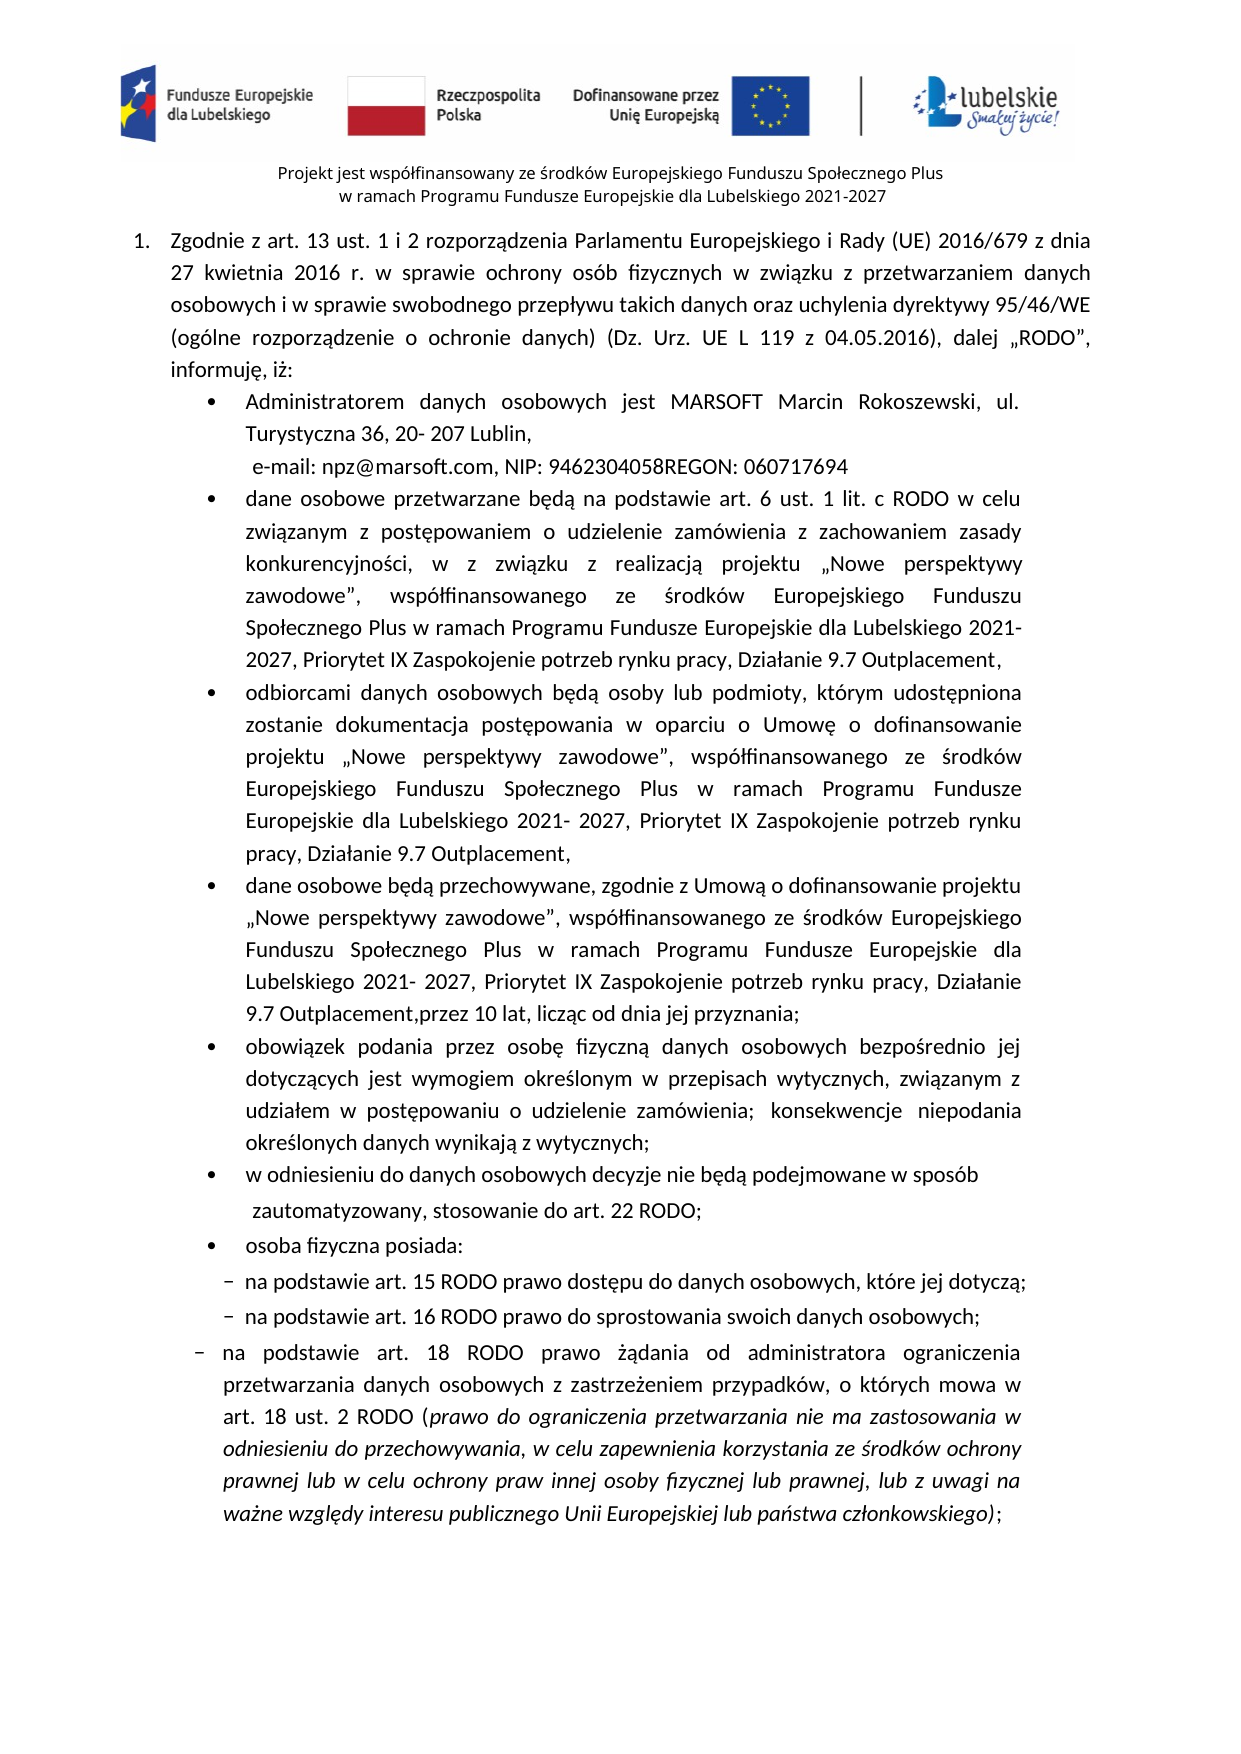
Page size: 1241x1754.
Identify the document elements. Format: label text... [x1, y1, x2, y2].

list Zgodnie z art. 13 ust. 1 i 2 rozporządzenia Parlamentu Europejskiego i Rady (UE) 2016/679 z dnia 27 kwietnia 2016 r. w sprawie ochrony osób fizycznych w związku z przetwarzaniem danych osobowych i w sprawie swobodnego przepływu takich danych oraz uchylenia dyrektywy 95/46/WE (ogólne rozporządzenie o ochronie danych) (Dz. Urz. UE L 119 z 04.05.2016), dalej „RODO”, informuję, iż: [133, 226, 1093, 383]
list dane osobowe przetwarzane będą na podstawie art. 6 ust. 1 lit. c RODO w celu związanym z postępowaniem o udzielenie zamówienia z zachowaniem zasady konkurencyjności, w z związku z realizacją projektu „Nowe perspektywy zawodowe”, współfinansowanego ze środków Europejskiego Funduszu Społecznego Plus w ramach Programu Fundusze Europejskie dla Lubelskiego 2021- 2027, Priorytet IX Zaspokojenie potrzeb rynku pracy, Działanie 9.7 Outplacement, [208, 484, 1023, 673]
list Administratorem danych osobowych jest MARSOFT Marcin Rokoszewski, ul. Turystyczna 36, 20- 207 Lublin, [208, 387, 1021, 447]
list dane osobowe będą przechowywane, zgodnie z Umową o dofinansowanie projektu „Nowe perspektywy zawodowe”, współfinansowanego ze środków Europejskiego Funduszu Społecznego Plus w ramach Programu Fundusze Europejskie dla Lubelskiego 2021- 2027, Priorytet IX Zaspokojenie potrzeb rynku pracy, Działanie 9.7 Outplacement,przez 10 lat, licząc od dnia jej przyznania; [208, 871, 1023, 1028]
list obowiązek podania przez osobę fizyczną danych osobowych bezpośrednio jej dotyczących jest wymogiem określonym w przepisach wytycznych, związanym z udziałem w postępowaniu o udzielenie zamówienia; konsekwencje niepodania określonych danych wynikają z wytycznych; [208, 1032, 1022, 1156]
text zautomatyzowany, stosowanie do art. 22 RODO; [252, 1196, 1093, 1224]
list w odniesieniu do danych osobowych decyzje nie będą podejmowane w sposób [208, 1161, 1093, 1188]
list osoba fizyczna posiada: [208, 1232, 1093, 1259]
text − na podstawie art. 16 RODO prawo do sprostowania swoich danych osobowych; [223, 1302, 1093, 1331]
text − na podstawie art. 15 RODO prawo dostępu do danych osobowych, które jej dotyczą; [223, 1267, 1093, 1295]
picture [120, 44, 1076, 162]
list odbiorcami danych osobowych będą osoby lub podmioty, którym udostępniona zostanie dokumentacja postępowania w oparciu o Umowę o dofinansowanie projektu „Nowe perspektywy zawodowe”, współfinansowanego ze środków Europejskiego Funduszu Społecznego Plus w ramach Programu Fundusze Europejskie dla Lubelskiego 2021- 2027, Priorytet IX Zaspokojenie potrzeb rynku pracy, Działanie 9.7 Outplacement, [208, 678, 1023, 867]
text − na podstawie art. 18 RODO prawo żądania od administratora ograniczenia przetwarzania danych osobowych z zastrzeżeniem przypadków, o których mowa w art. 18 ust. 2 RODO (prawo do ograniczenia przetwarzania nie ma zastosowania w odniesieniu do przechowywania, w celu zapewnienia korzystania ze środków ochrony prawnej lub w celu ochrony praw innej osoby fizycznej lub prawnej, lub z uwagi na ważne względy interesu publicznego Unii Europejskiej lub państwa członkowskiego); [193, 1338, 1022, 1527]
text e-mail: npz@marsoft.com, NIP: 9462304058REGON: 060717694 [252, 452, 1022, 480]
